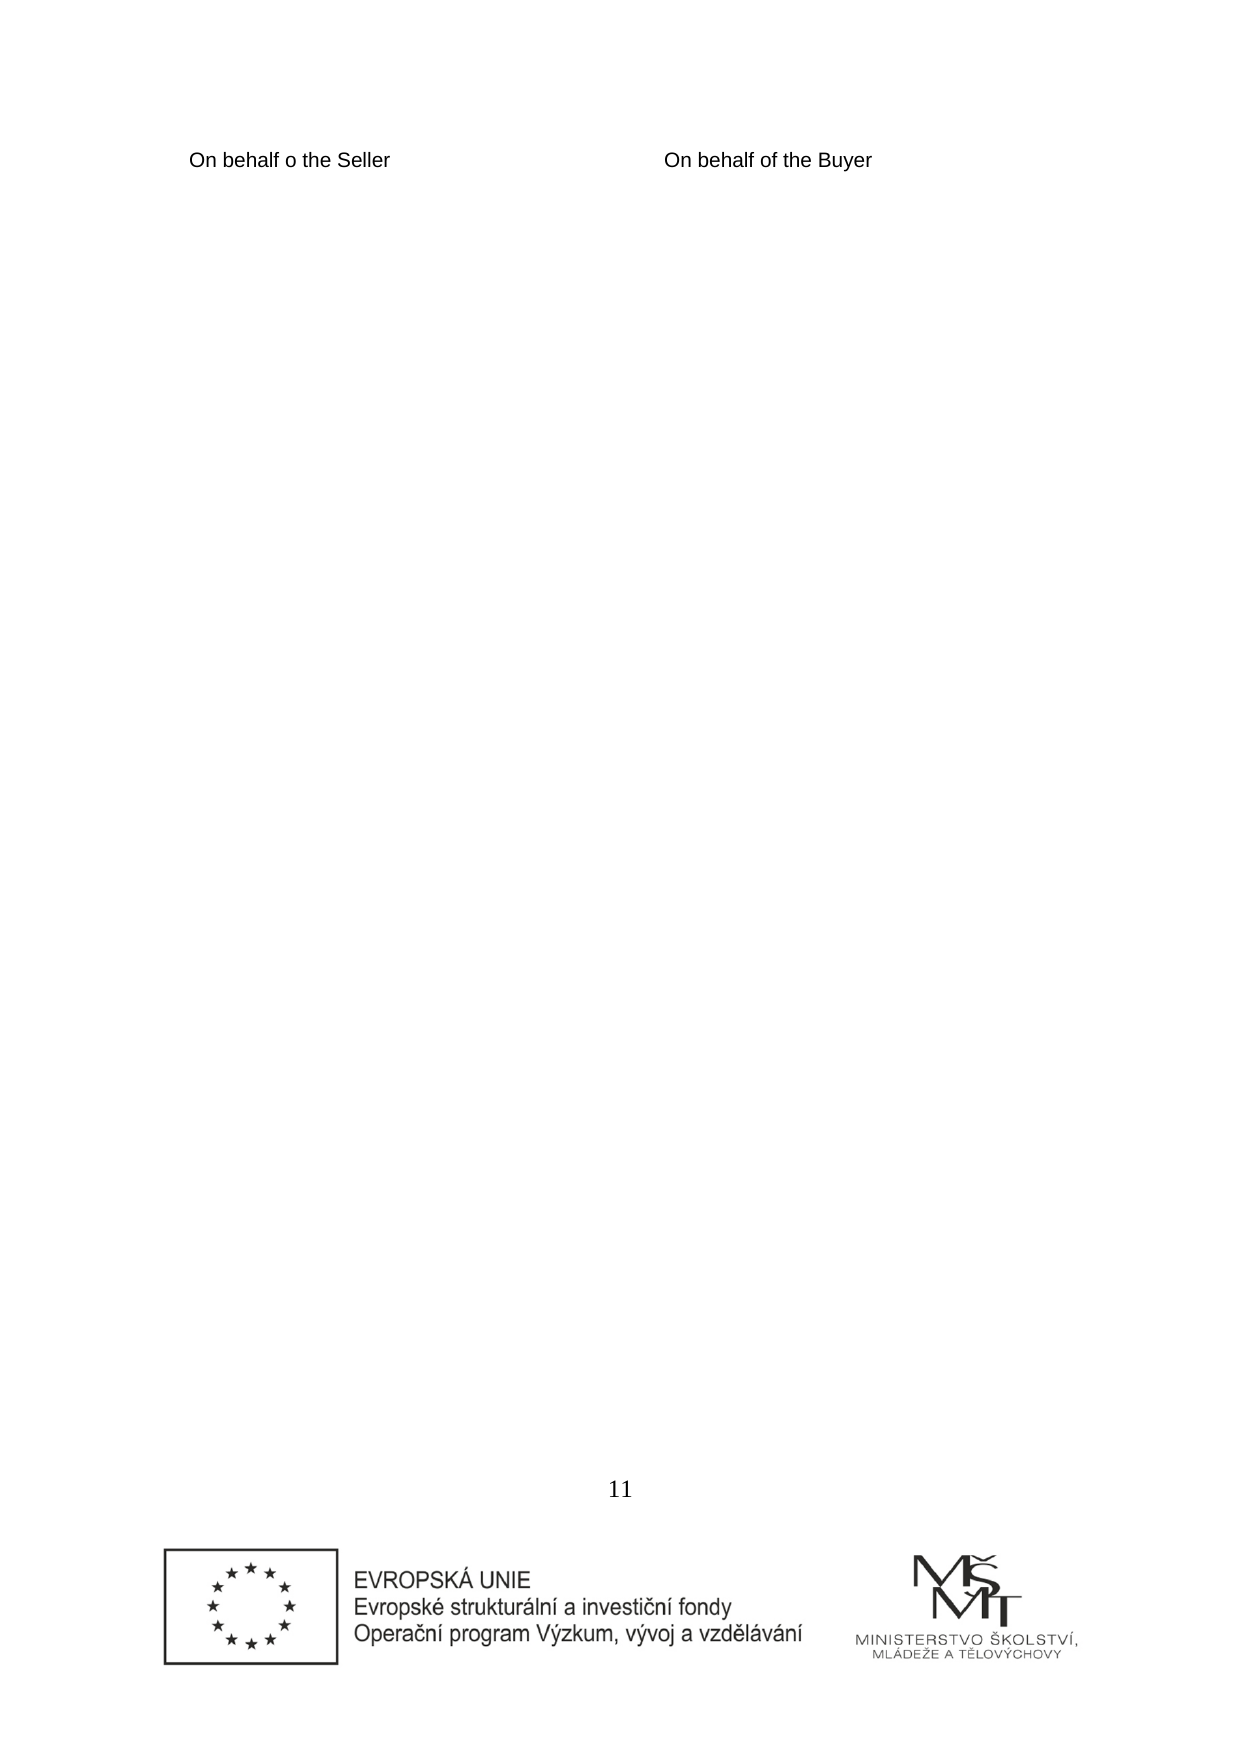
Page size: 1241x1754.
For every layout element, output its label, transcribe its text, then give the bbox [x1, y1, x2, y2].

text On behalf o the Seller On behalf of the Buyer [189, 148, 1093, 172]
picture [147, 1503, 1093, 1681]
